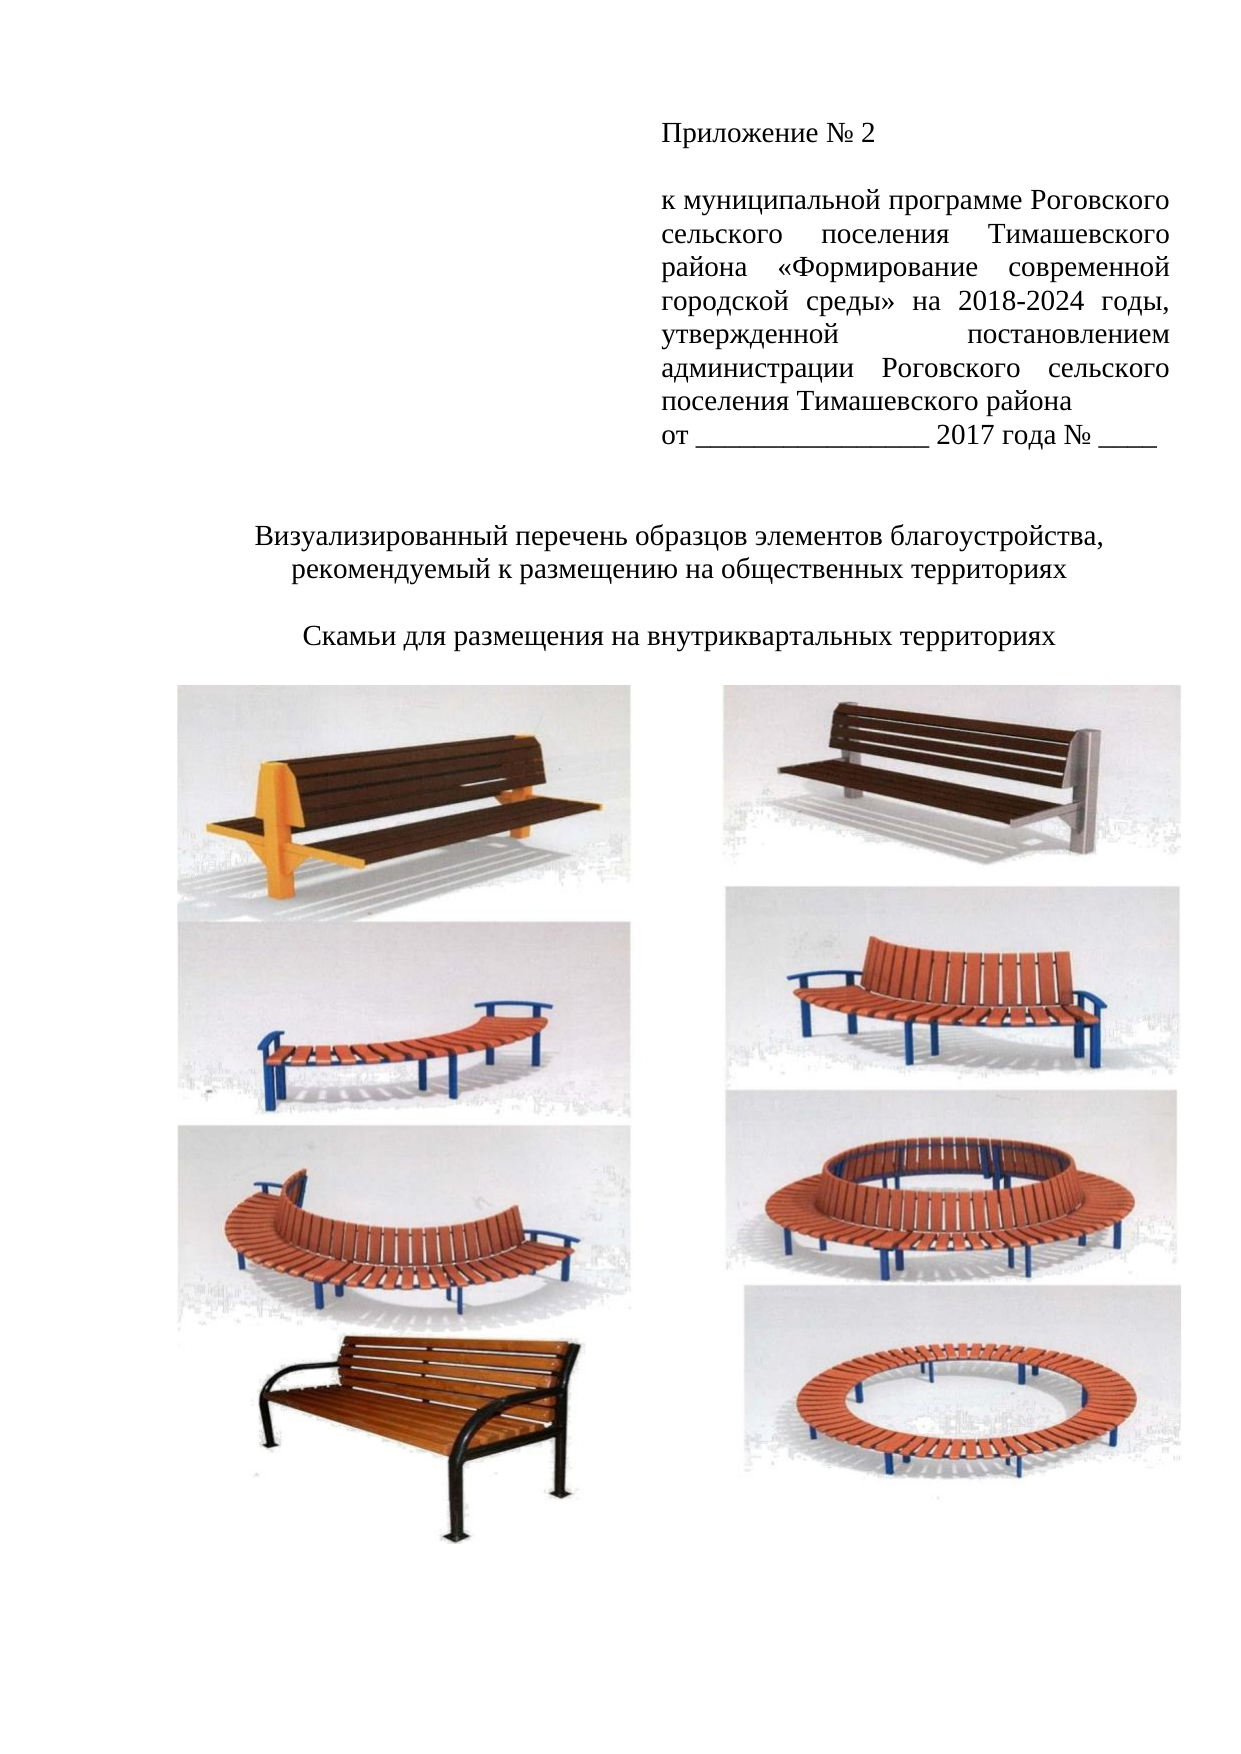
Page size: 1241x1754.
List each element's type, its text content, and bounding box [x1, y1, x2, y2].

table_header Приложение № 2 [650, 115, 1181, 182]
text Визуализированный перечень образцов элементов благоустройства, рекомендуемый к размещению на общественных территориях [177, 518, 1181, 585]
table_cell к муниципальной программе Роговского сельского поселения Тимашевского района «Формирование современной городской среды» на 2018-2024 годы, утвержденной постановлением администрации Роговского сельского поселения Тимашевского района [650, 182, 1181, 417]
table_cell от ________________ 2017 года № ____ [650, 417, 1181, 451]
picture [177, 685, 1182, 1544]
text Скамьи для размещения на внутриквартальных территориях [177, 618, 1181, 652]
